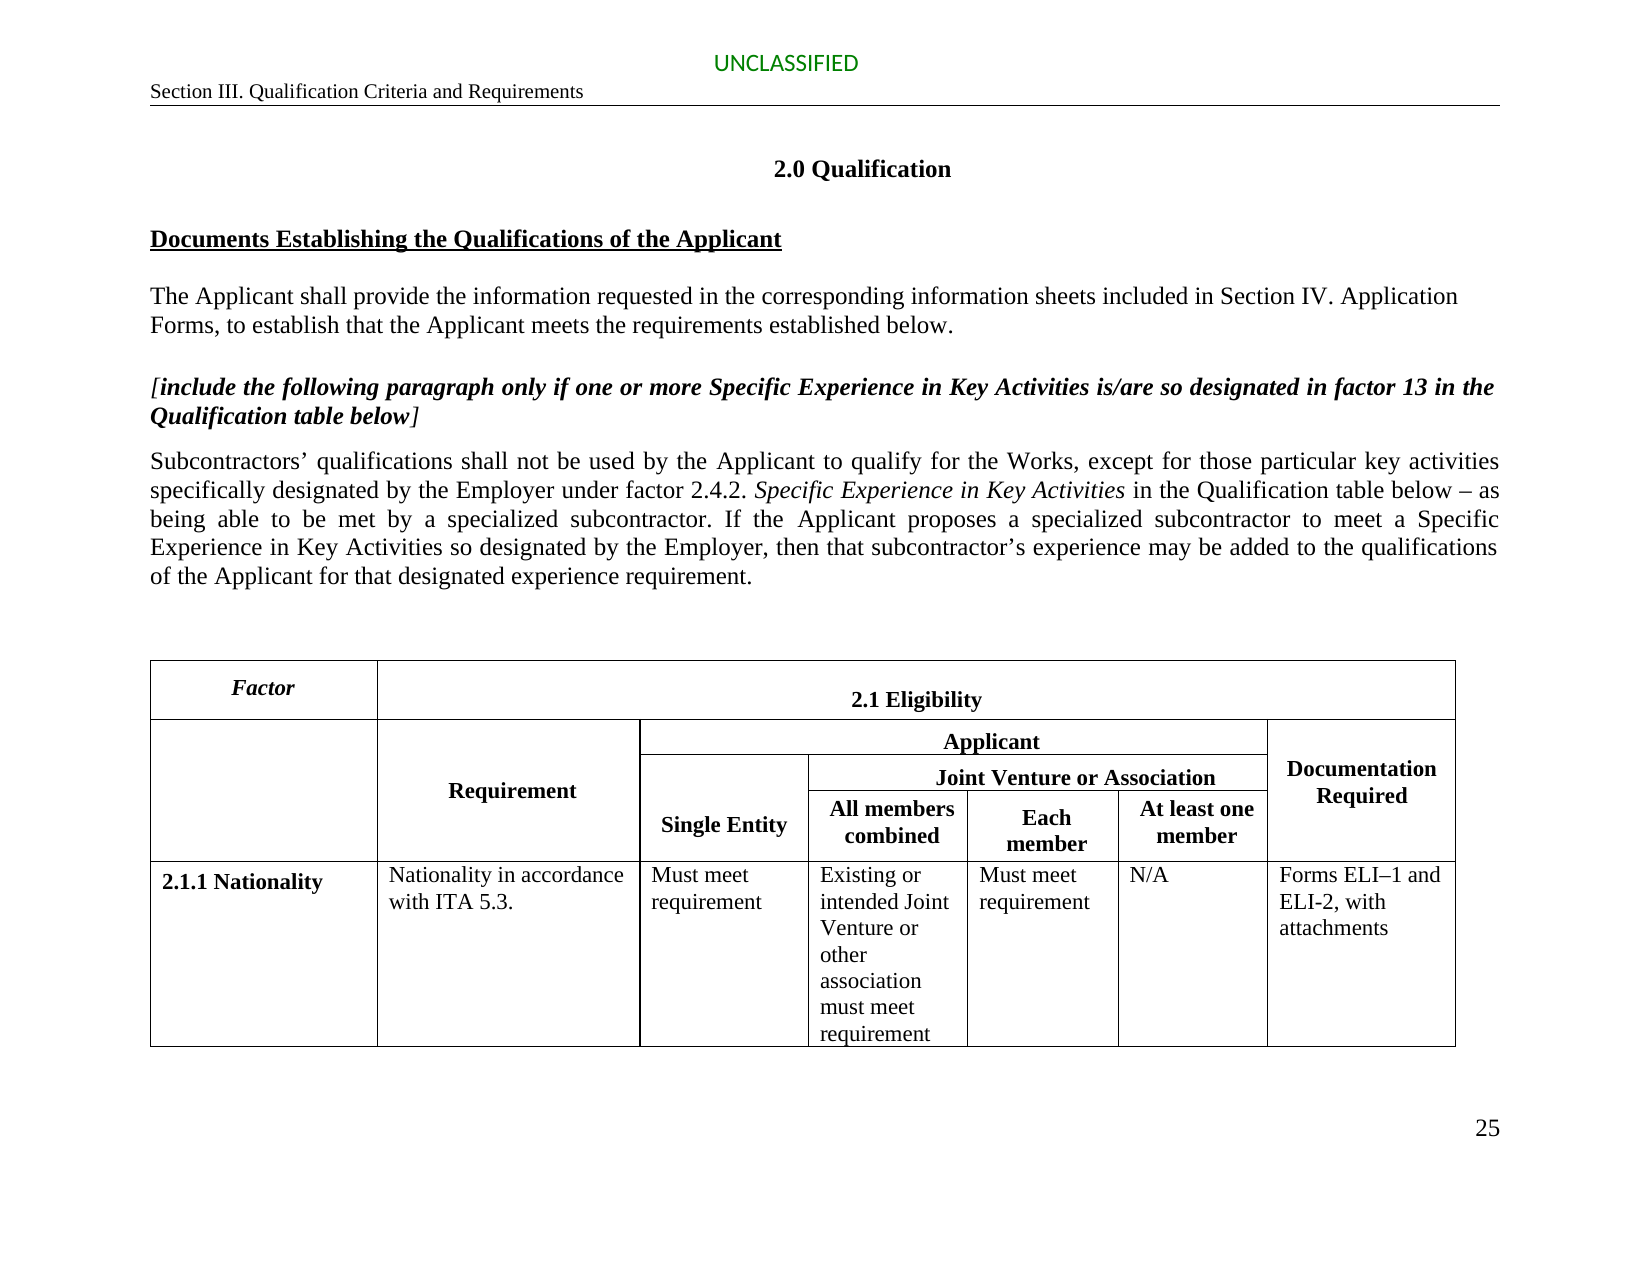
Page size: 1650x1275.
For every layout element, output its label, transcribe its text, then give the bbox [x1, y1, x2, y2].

table_cell Must meet requirement [968, 862, 1118, 1046]
table_cell Nationality in accordance with ITA 5.3. [378, 862, 639, 1046]
text [include the following paragraph only if one or more Specific Experience in Key Activities is/are so designated in factor 13 in the Qualification table below] [150, 372, 1500, 429]
table_cell Must meet requirement [641, 862, 808, 1046]
table_cell Documentation Required [1268, 720, 1455, 861]
table_cell Single Entity [641, 755, 808, 861]
table_cell All members combined [809, 791, 967, 861]
table_header 2.1 Eligibility [378, 661, 1455, 719]
table_cell Joint Venture or Association [809, 755, 1267, 790]
text Documents Establishing the Qualifications of the Applicant [150, 224, 1500, 253]
table_cell Forms ELI–1 and ELI-2, with attachments [1268, 862, 1455, 1046]
table_cell Requirement [378, 720, 639, 861]
text The Applicant shall provide the information requested in the corresponding information sheets included in Section IV. Application Forms, to establish that the Applicant meets the requirements established below. [150, 282, 1500, 339]
table_cell At least one member [1119, 791, 1267, 861]
table_cell [151, 720, 377, 861]
table_cell Existing or intended Joint Venture or other association must meet requirement [809, 862, 967, 1046]
table_cell N/A [1119, 862, 1267, 1046]
table_cell Applicant [641, 720, 1267, 754]
text 2.0 Qualification [225, 154, 1500, 183]
table_cell Each member [968, 791, 1118, 861]
text Subcontractors’ qualifications shall not be used by the Applicant to qualify for the Works, except for those particular key activities specifically designated by the Employer under factor 2.4.2. Specific Experience in Key Activities in the Qualification table below – as being able to be met by a specialized subcontractor. If the Applicant proposes a specialized subcontractor to meet a Specific Experience in Key Activities so designated by the Employer, then that subcontractor’s experience may be added to the qualifications of the Applicant for that designated experience requirement. [150, 446, 1500, 590]
table_cell 2.1.1 Nationality [151, 862, 377, 1046]
table_header Factor [151, 661, 377, 719]
